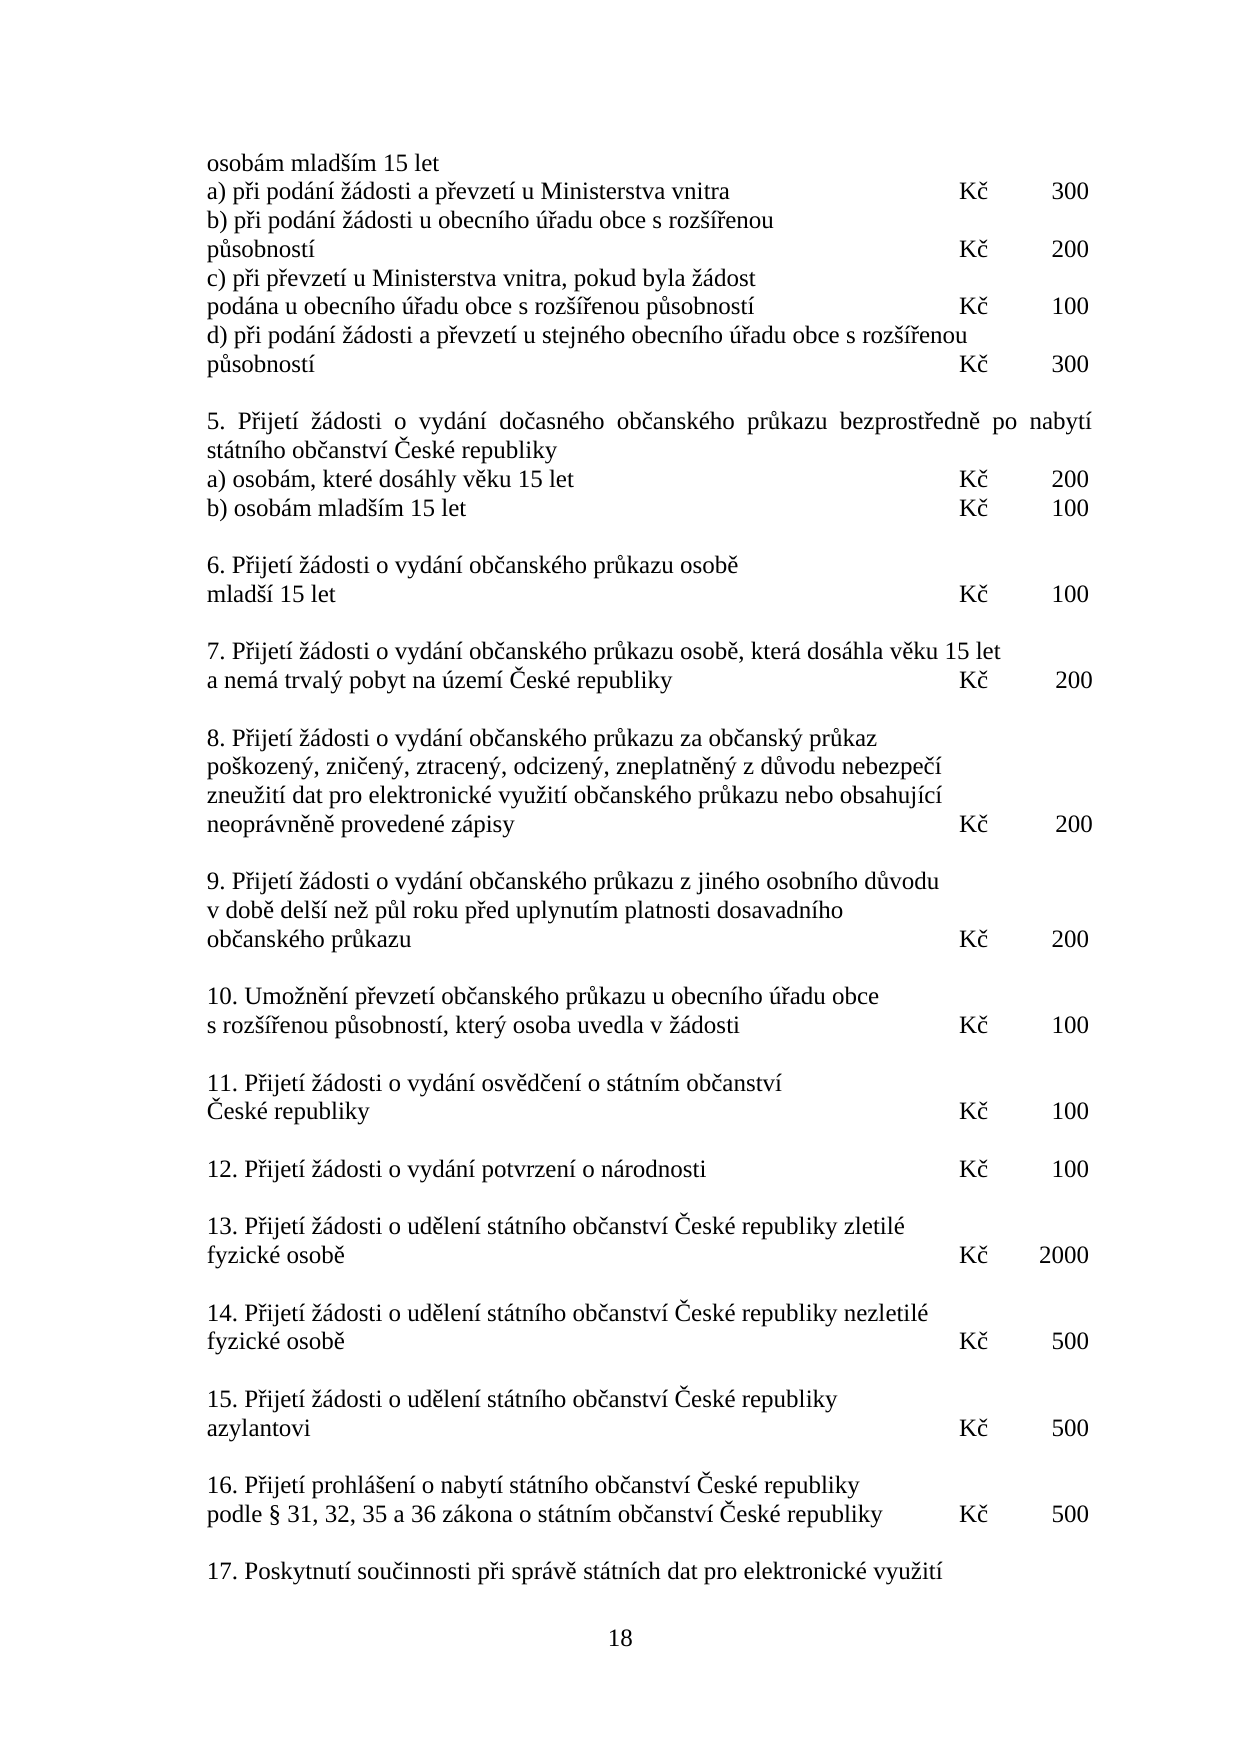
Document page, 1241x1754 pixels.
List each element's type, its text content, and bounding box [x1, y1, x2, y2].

text v době delší než půl roku před uplynutím platnosti dosavadního [148, 895, 1093, 924]
text azylantovi Kč 500 [148, 1413, 1093, 1441]
text podle § 31, 32, 35 a 36 zákona o státním občanství České republiky Kč 500 [148, 1499, 1093, 1528]
text 9. Přijetí žádosti o vydání občanského průkazu z jiného osobního důvodu [148, 866, 1093, 895]
text občanského průkazu Kč 200 [148, 924, 1093, 953]
text zneužití dat pro elektronické využití občanského průkazu nebo obsahující [148, 780, 1093, 809]
text působností Kč 300 [207, 349, 1093, 378]
text a) osobám, které dosáhly věku 15 let Kč 200 [148, 464, 1093, 493]
text a) při podání žádosti a převzetí u Ministerstva vnitra Kč 300 [148, 176, 1093, 205]
text 7. Přijetí žádosti o vydání občanského průkazu osobě, která dosáhla věku 15 let [148, 636, 1093, 665]
text 15. Přijetí žádosti o udělení státního občanství České republiky [148, 1384, 1093, 1413]
text fyzické osobě Kč 500 [148, 1326, 1093, 1355]
text 6. Přijetí žádosti o vydání občanského průkazu osobě [148, 550, 1093, 579]
text osobám mladším 15 let [148, 148, 1093, 176]
text c) při převzetí u Ministerstva vnitra, pokud byla žádost [148, 263, 1093, 291]
text a nemá trvalý pobyt na území České republiky Kč 200 [148, 665, 1093, 723]
text České republiky Kč 100 [148, 1096, 1093, 1125]
text mladší 15 let Kč 100 [148, 579, 1093, 608]
text b) při podání žádosti u obecního úřadu obce s rozšířenou [148, 205, 1093, 234]
text 13. Přijetí žádosti o udělení státního občanství České republiky zletilé [148, 1211, 1093, 1240]
text 10. Umožnění převzetí občanského průkazu u obecního úřadu obce [148, 981, 1093, 1010]
text 16. Přijetí prohlášení o nabytí státního občanství České republiky [148, 1470, 1093, 1499]
text 12. Přijetí žádosti o vydání potvrzení o národnosti Kč 100 [148, 1154, 1093, 1183]
text 11. Přijetí žádosti o vydání osvědčení o státním občanství [148, 1068, 1093, 1096]
text s rozšířenou působností, který osoba uvedla v žádosti Kč 100 [148, 1010, 1093, 1039]
text 5. Přijetí žádosti o vydání dočasného občanského průkazu bezprostředně po nabytí státního občanství České republiky [207, 406, 1093, 464]
text 14. Přijetí žádosti o udělení státního občanství České republiky nezletilé [148, 1298, 1093, 1326]
text poškozený, zničený, ztracený, odcizený, zneplatněný z důvodu nebezpečí [148, 751, 1093, 780]
text 8. Přijetí žádosti o vydání občanského průkazu za občanský průkaz [148, 723, 1093, 751]
text b) osobám mladším 15 let Kč 100 [148, 493, 1093, 521]
text podána u obecního úřadu obce s rozšířenou působností Kč 100 [207, 291, 1093, 320]
text d) při podání žádosti a převzetí u stejného obecního úřadu obce s rozšířenou [148, 320, 1093, 349]
text neoprávněně provedené zápisy Kč 200 [148, 809, 1093, 866]
text působností Kč 200 [207, 234, 1093, 263]
text fyzické osobě Kč 2000 [148, 1240, 1093, 1269]
text 17. Poskytnutí součinnosti při správě státních dat pro elektronické využití [148, 1556, 1093, 1585]
